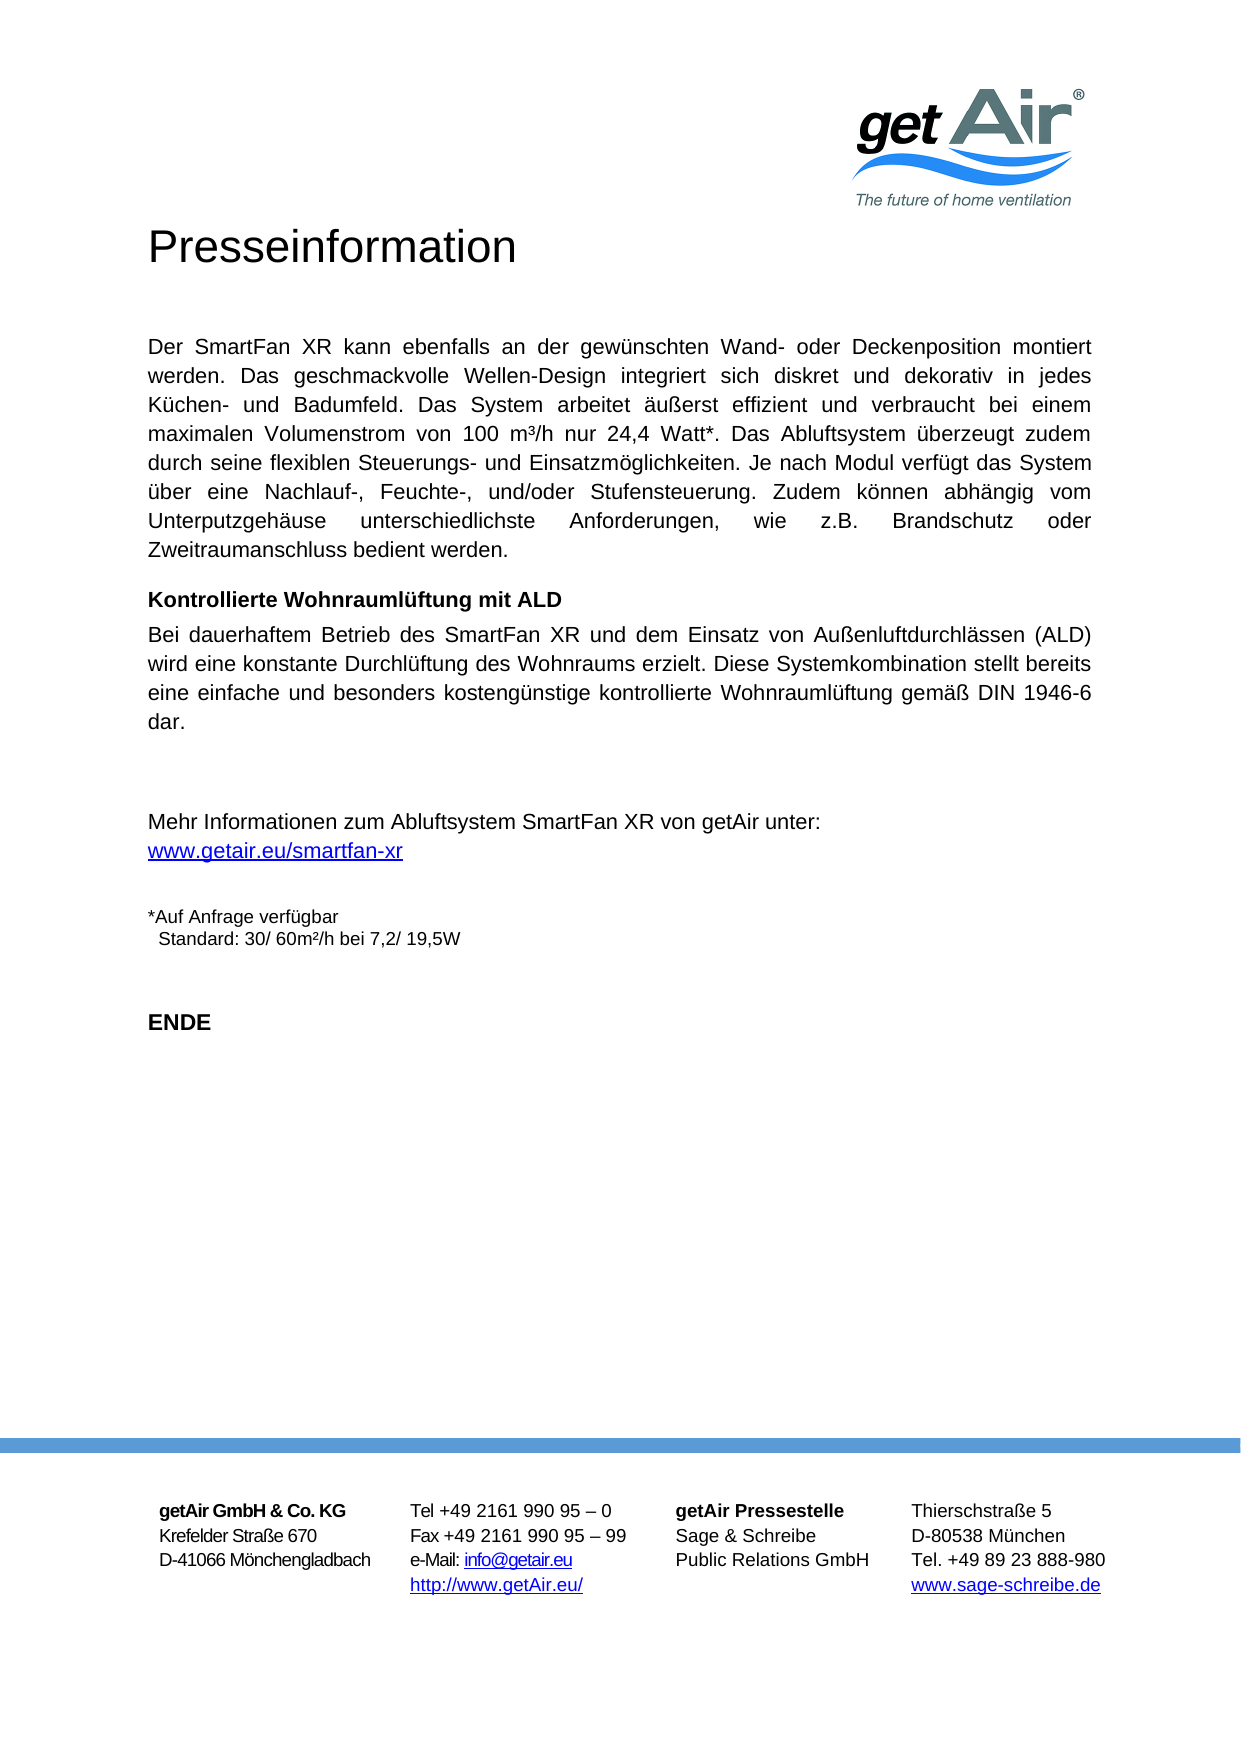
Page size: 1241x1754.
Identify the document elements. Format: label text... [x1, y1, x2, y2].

text Bei dauerhaftem Betrieb des SmartFan XR und dem Einsatz von Außenluftdurchlässen (ALD) wird eine konstante Durchlüftung des Wohnraums erzielt. Diese Systemkombination stellt bereits eine einfache und besonders kostengünstige kontrollierte Wohnraumlüftung gemäß DIN 1946-6 dar. [148, 622, 1093, 734]
picture [842, 84, 1093, 210]
text Kontrollierte Wohnraumlüftung mit ALD [148, 587, 1093, 612]
text Mehr Informationen zum Abluftsystem SmartFan XR von getAir unter: [148, 809, 1093, 834]
text Der SmartFan XR kann ebenfalls an der gewünschten Wand- oder Deckenposition montiert werden. Das geschmackvolle Wellen-Design integriert sich diskret und dekorativ in jedes Küchen- und Badumfeld. Das System arbeitet äußerst effizient und verbraucht bei einem maximalen Volumenstrom von 100 m³/h nur 24,4 Watt*. Das Abluftsystem überzeugt zudem durch seine flexiblen Steuerungs- und Einsatzmöglichkeiten. Je nach Modul verfügt das System über eine Nachlauf-, Feuchte-, und/oder Stufensteuerung. Zudem können abhängig vom Unterputzgehäuse unterschiedlichste Anforderungen, wie z.B. Brandschutz oder Zweitraumanschluss bedient werden. [148, 334, 1093, 562]
text ENDE [148, 1009, 1093, 1036]
text *Auf Anfrage verfügbar Standard: 30/ 60m²/h bei 7,2/ 19,5W [148, 906, 1093, 949]
text www.getair.eu/smartfan-xr [148, 838, 1093, 863]
